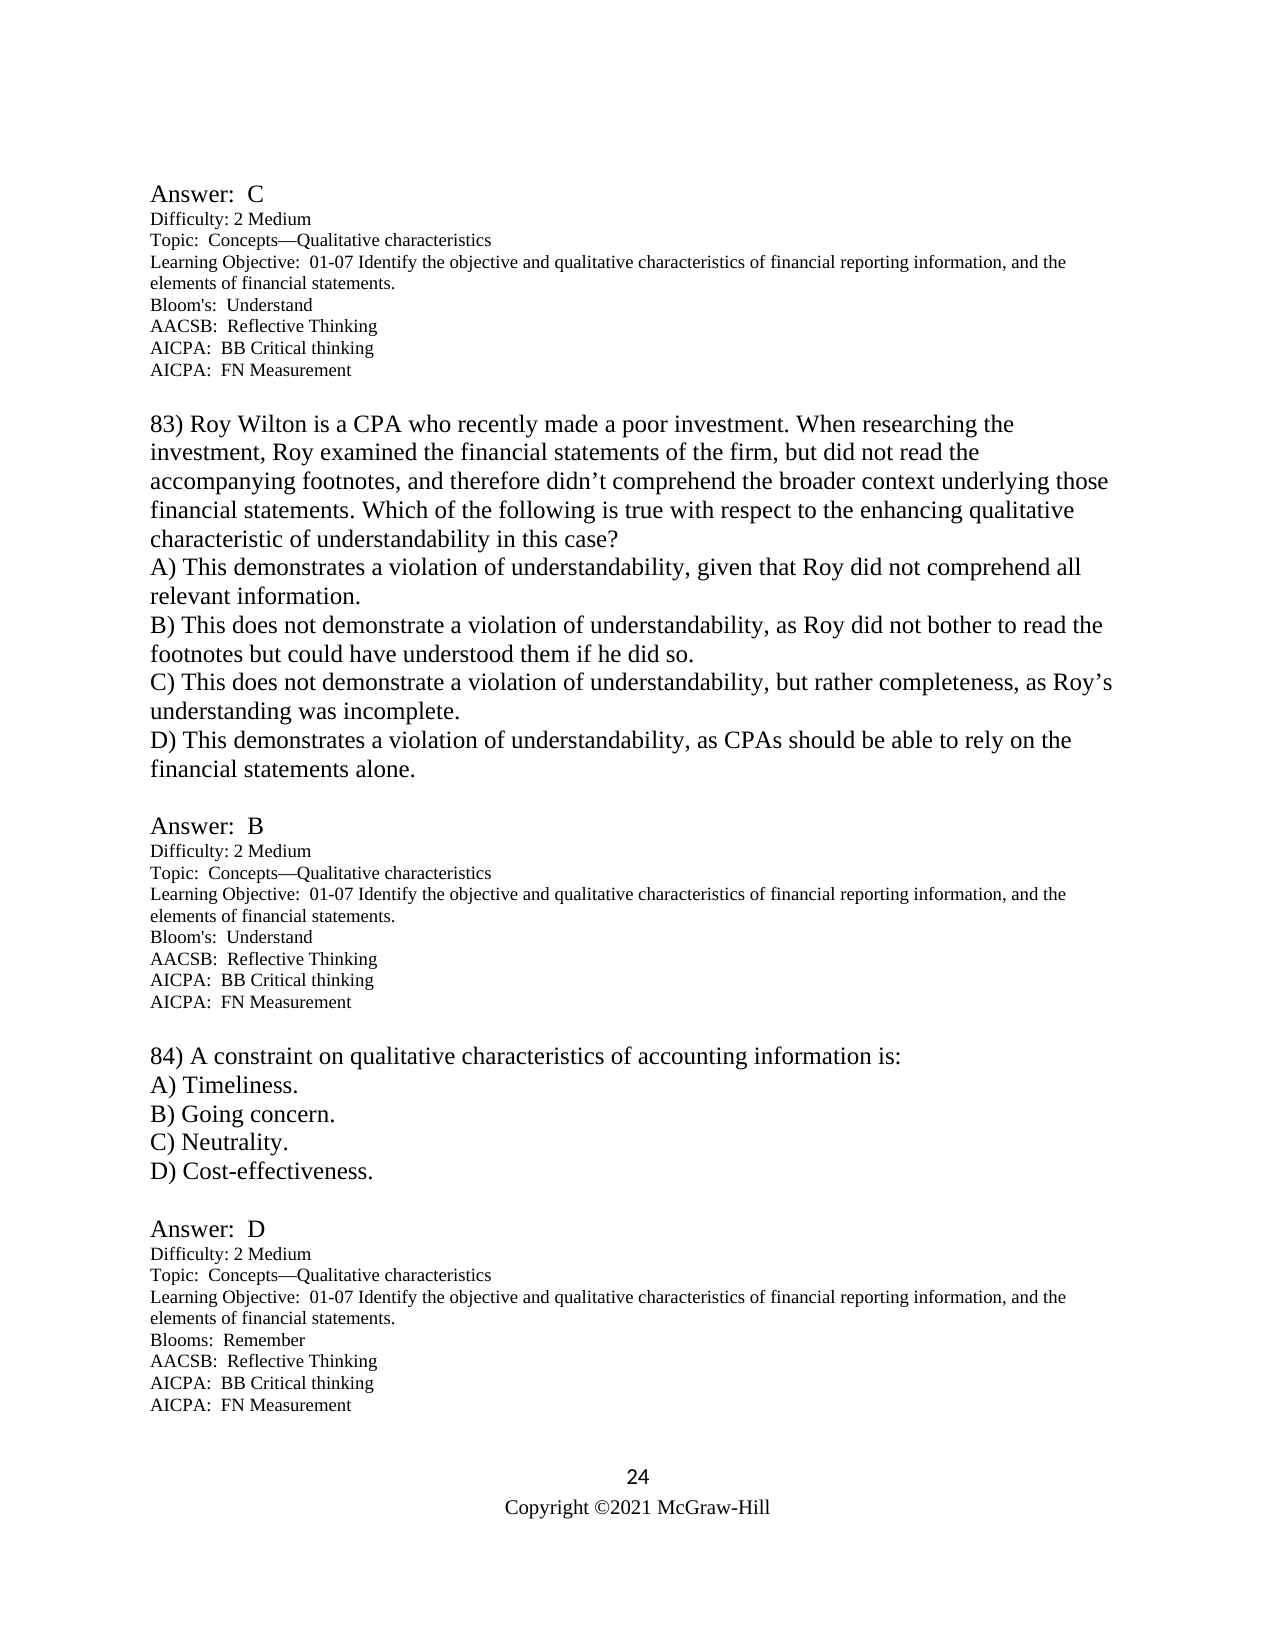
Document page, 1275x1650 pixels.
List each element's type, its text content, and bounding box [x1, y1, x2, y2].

text 83) Roy Wilton is a CPA who recently made a poor investment. When researching the investment, Roy examined the financial statements of the firm, but did not read the accompanying footnotes, and therefore didn’t comprehend the broader context underlying those financial statements. Which of the following is true with respect to the enhancing qualitative characteristic of understandability in this case? [150, 409, 1125, 552]
text Difficulty: 2 Medium [150, 840, 1125, 862]
text B) This does not demonstrate a violation of understandability, as Roy did not bother to read the footnotes but could have understood them if he did so. [150, 610, 1125, 667]
text AACSB: Reflective Thinking [150, 948, 1125, 969]
text 84) A constraint on qualitative characteristics of accounting information is: [150, 1041, 1125, 1070]
text Difficulty: 2 Medium [150, 207, 1125, 229]
text AICPA: BB Critical thinking [150, 1372, 1125, 1393]
text C) Neutrality. [150, 1127, 1125, 1156]
text Blooms: Remember [150, 1329, 1125, 1350]
text Answer: D [150, 1214, 1125, 1242]
text Answer: B [150, 811, 1125, 840]
text AICPA: BB Critical thinking [150, 337, 1125, 358]
text AICPA: BB Critical thinking [150, 969, 1125, 991]
text Difficulty: 2 Medium [150, 1242, 1125, 1264]
text AICPA: FN Measurement [150, 1393, 1125, 1415]
text AICPA: FN Measurement [150, 358, 1125, 380]
text AACSB: Reflective Thinking [150, 1350, 1125, 1372]
text C) This does not demonstrate a violation of understandability, but rather completeness, as Roy’s understanding was incomplete. [150, 667, 1125, 725]
text Topic: Concepts―Qualitative characteristics [150, 1264, 1125, 1286]
text B) Going concern. [150, 1099, 1125, 1127]
text Topic: Concepts―Qualitative characteristics [150, 229, 1125, 251]
text Answer: C [150, 179, 1125, 207]
text Topic: Concepts―Qualitative characteristics [150, 862, 1125, 883]
text A) Timeliness. [150, 1070, 1125, 1099]
text AACSB: Reflective Thinking [150, 315, 1125, 337]
text Bloom's: Understand [150, 294, 1125, 315]
text AICPA: FN Measurement [150, 991, 1125, 1012]
text Bloom's: Understand [150, 926, 1125, 948]
text D) This demonstrates a violation of understandability, as CPAs should be able to rely on the financial statements alone. [150, 725, 1125, 782]
text D) Cost-effectiveness. [150, 1156, 1125, 1185]
text A) This demonstrates a violation of understandability, given that Roy did not comprehend all relevant information. [150, 552, 1125, 610]
